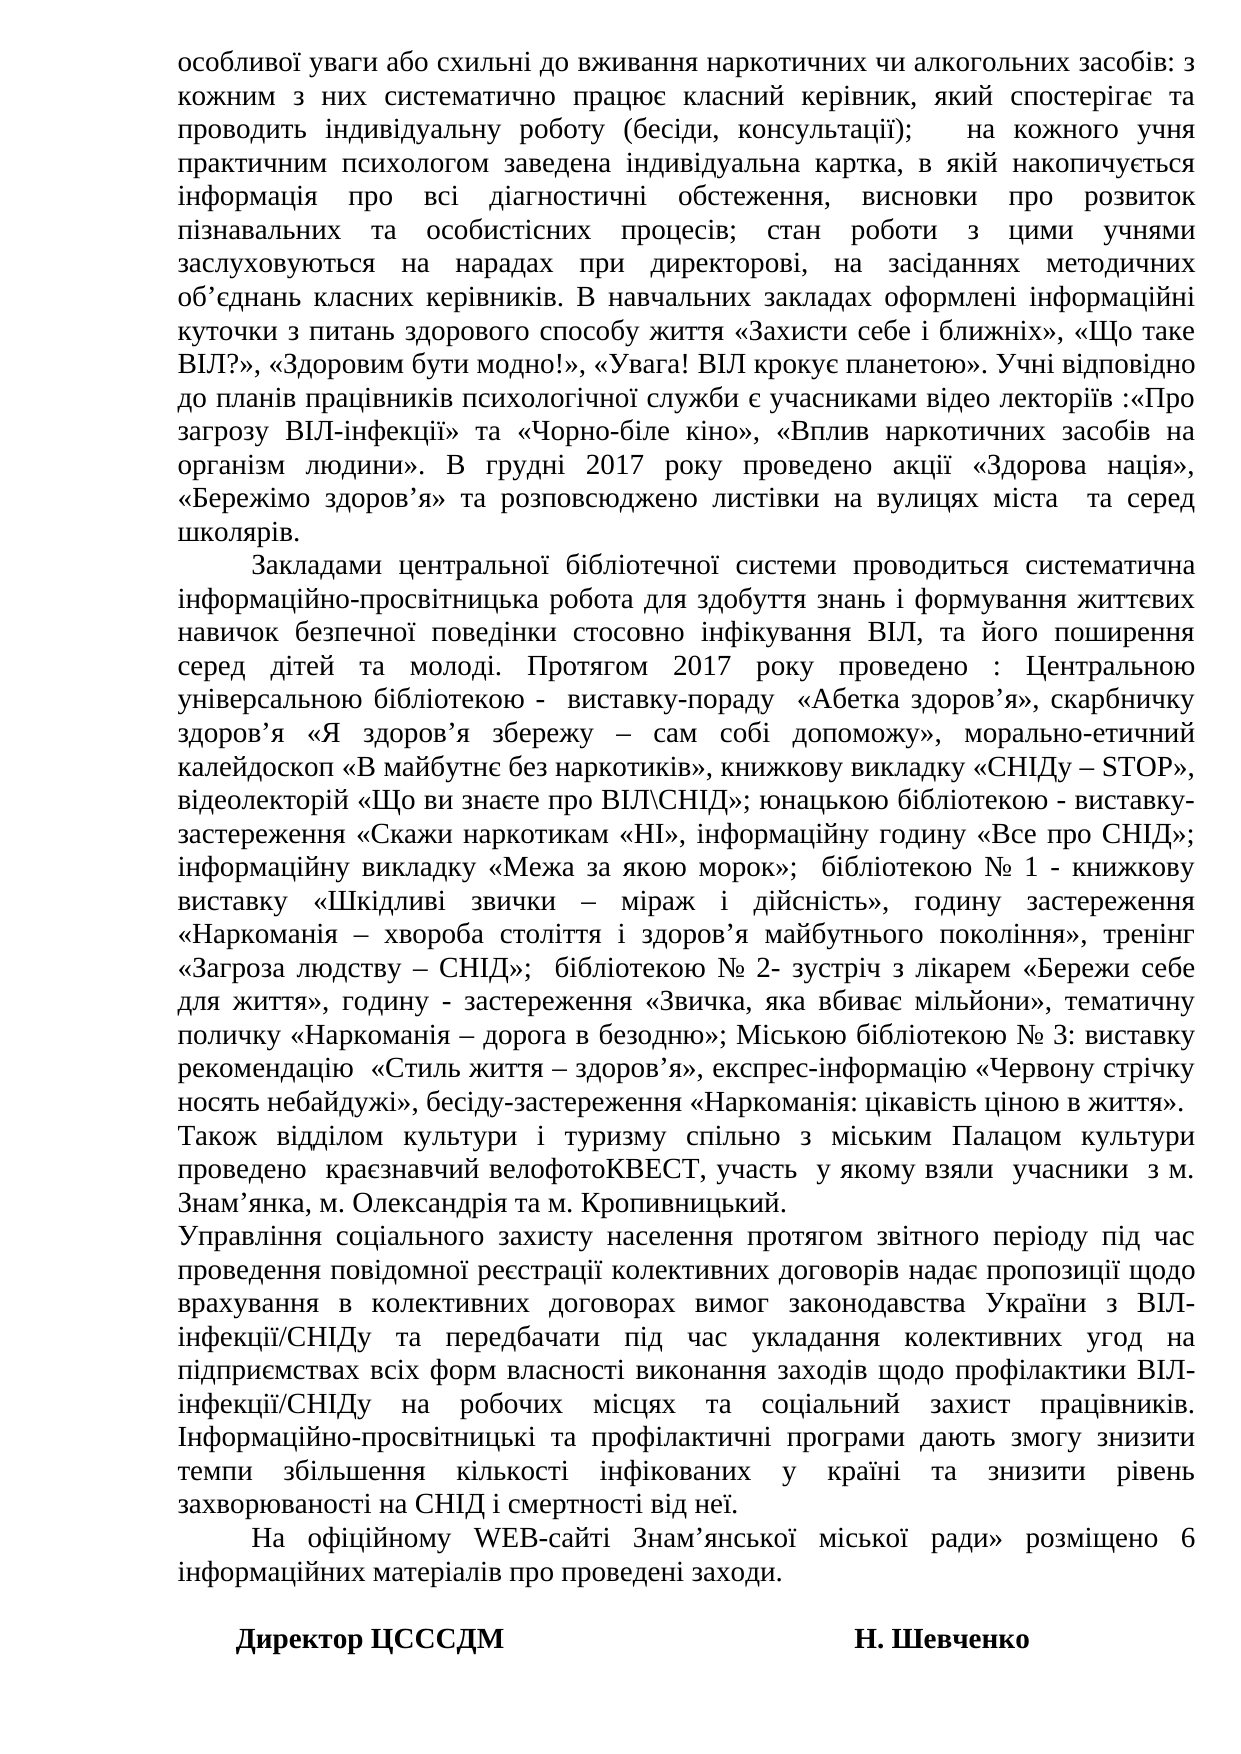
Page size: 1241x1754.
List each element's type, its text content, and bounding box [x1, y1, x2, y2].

text Закладами центральної бібліотечної системи проводиться систематична інформаційно-просвітницька робота для здобуття знань і формування життєвих навичок безпечної поведінки стосовно інфікування ВІЛ, та його поширення серед дітей та молоді. Протягом 2017 року проведено : Центральною універсальною бібліотекою - виставку-пораду «Абетка здоров’я», скарбничку здоров’я «Я здоров’я збережу – сам собі допоможу», морально-етичний калейдоскоп «В майбутнє без наркотиків», книжкову викладку «СНІДу – STOP», відеолекторій «Що ви знаєте про ВІЛ\СНІД»; юнацькою бібліотекою - виставку-застереження «Скажи наркотикам «НІ», інформаційну годину «Все про СНІД»; інформаційну викладку «Межа за якою морок»; бібліотекою № 1 - книжкову виставку «Шкідливі звички – міраж і дійсність», годину застереження «Наркоманія – хвороба століття і здоров’я майбутнього покоління», тренінг «Загроза людству – СНІД»; бібліотекою № 2- зустріч з лікарем «Бережи себе для життя», годину - застереження «Звичка, яка вбиває мільйони», тематичну поличку «Наркоманія – дорога в безодню»; Міською бібліотекою № 3: виставку рекомендацію «Стиль життя – здоров’я», експрес-інформацію «Червону стрічку носять небайдужі», бесіду-застереження «Наркоманія: цікавість ціною в життя». [177, 547, 1196, 1118]
text Директор ЦСССДМ Н. Шевченко [177, 1621, 1196, 1654]
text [177, 44, 1196, 547]
text На офіційному WEB-сайті Знам’янської міської ради» розміщено 6 інформаційних матеріалів про проведені заходи. [177, 1520, 1196, 1587]
text Також відділом культури і туризму спільно з міським Палацом культури проведено краєзнавчий велофотоКВЕСТ, участь у якому взяли учасники з м. Знам’янка, м. Олександрія та м. Кропивницький. [177, 1118, 1196, 1218]
text Управління соціального захисту населення протягом звітного періоду під час проведення повідомної реєстрації колективних договорів надає пропозиції щодо врахування в колективних договорах вимог законодавства України з ВІЛ-інфекції/СНІДу та передбачати під час укладання колективних угод на підприємствах всіх форм власності виконання заходів щодо профілактики ВІЛ-інфекції/СНІДу на робочих місцях та соціальний захист працівників. Інформаційно-просвітницькі та профілактичні програми дають змогу знизити темпи збільшення кількості інфікованих у країні та знизити рівень захворюваності на СНІД і смертності від неї. [177, 1218, 1196, 1520]
